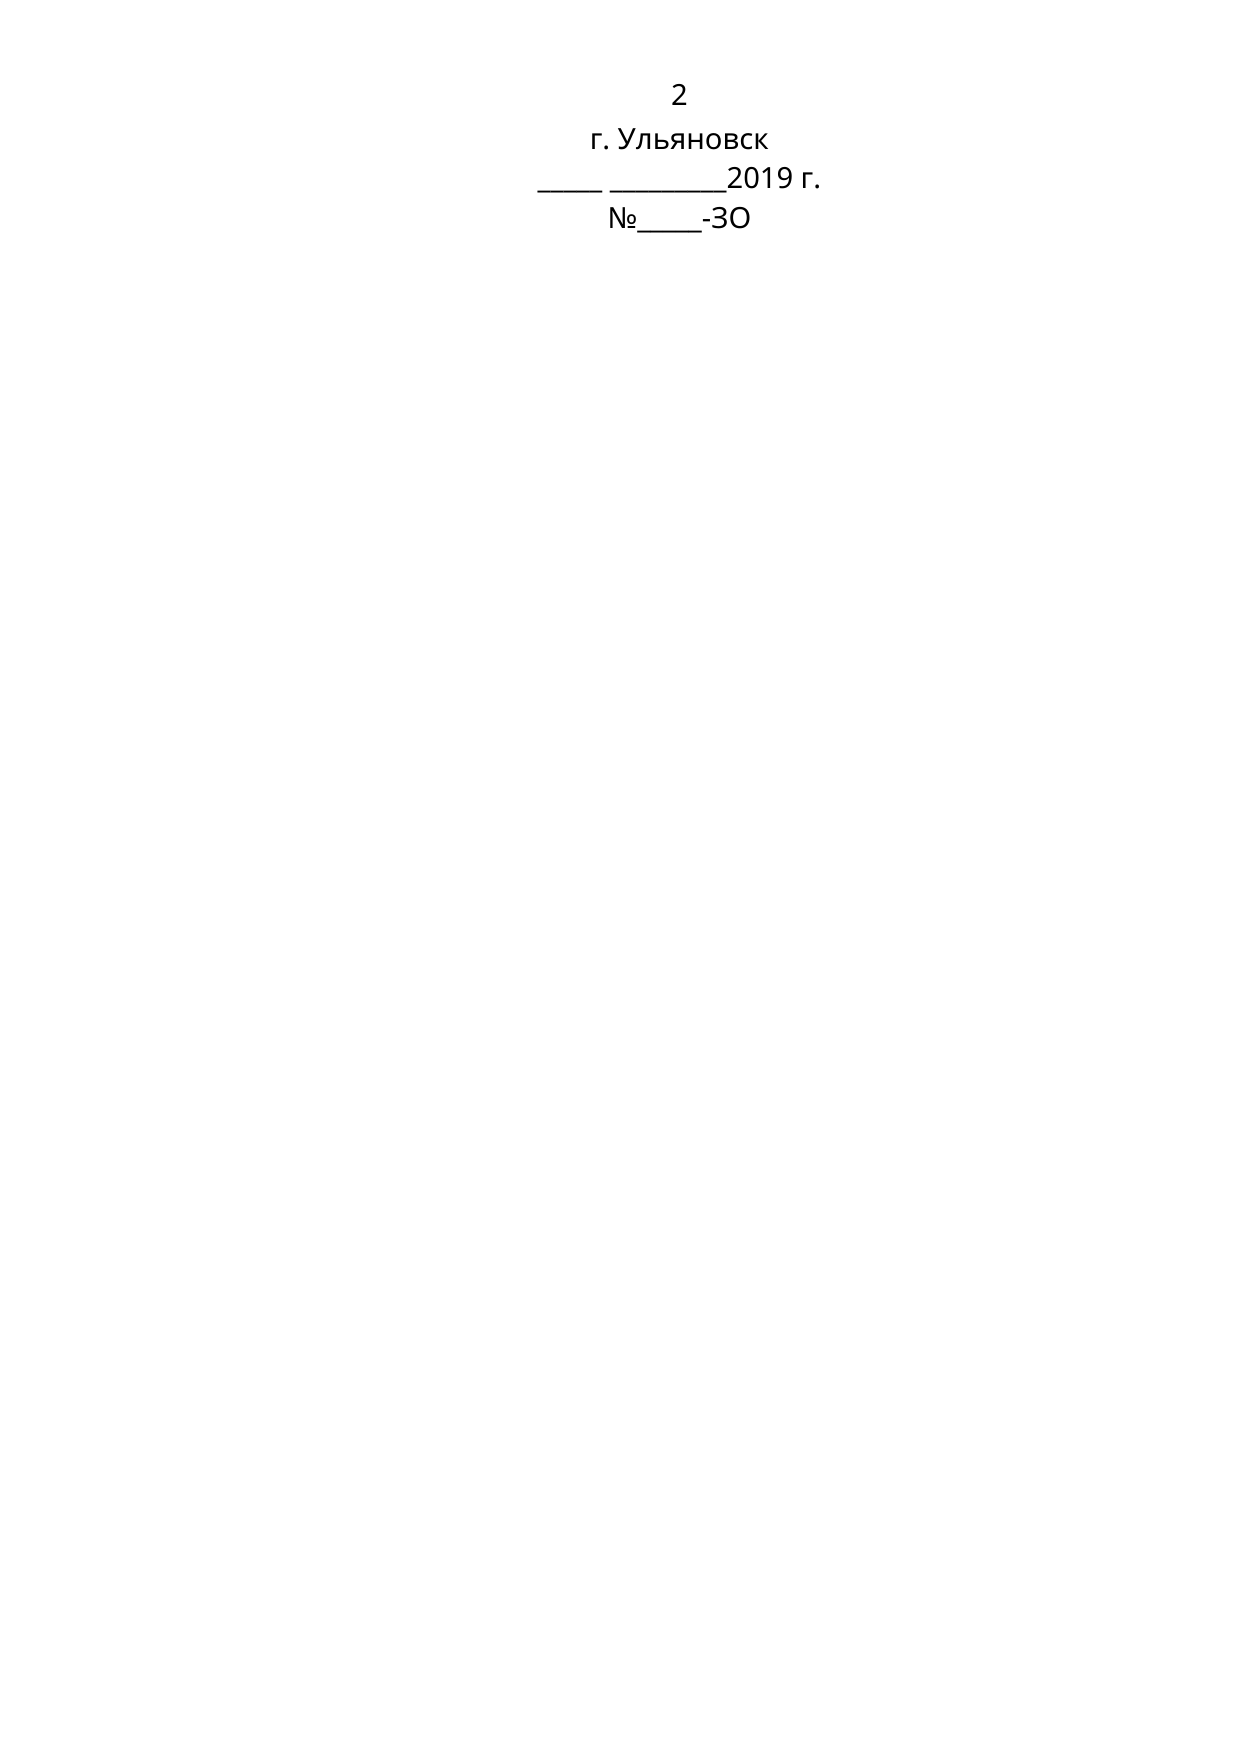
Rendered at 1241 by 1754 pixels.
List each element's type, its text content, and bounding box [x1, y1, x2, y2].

text г. Ульяновск [177, 118, 1181, 158]
text №_____-ЗО [177, 197, 1181, 237]
text _____ _________2019 г. [177, 158, 1181, 197]
